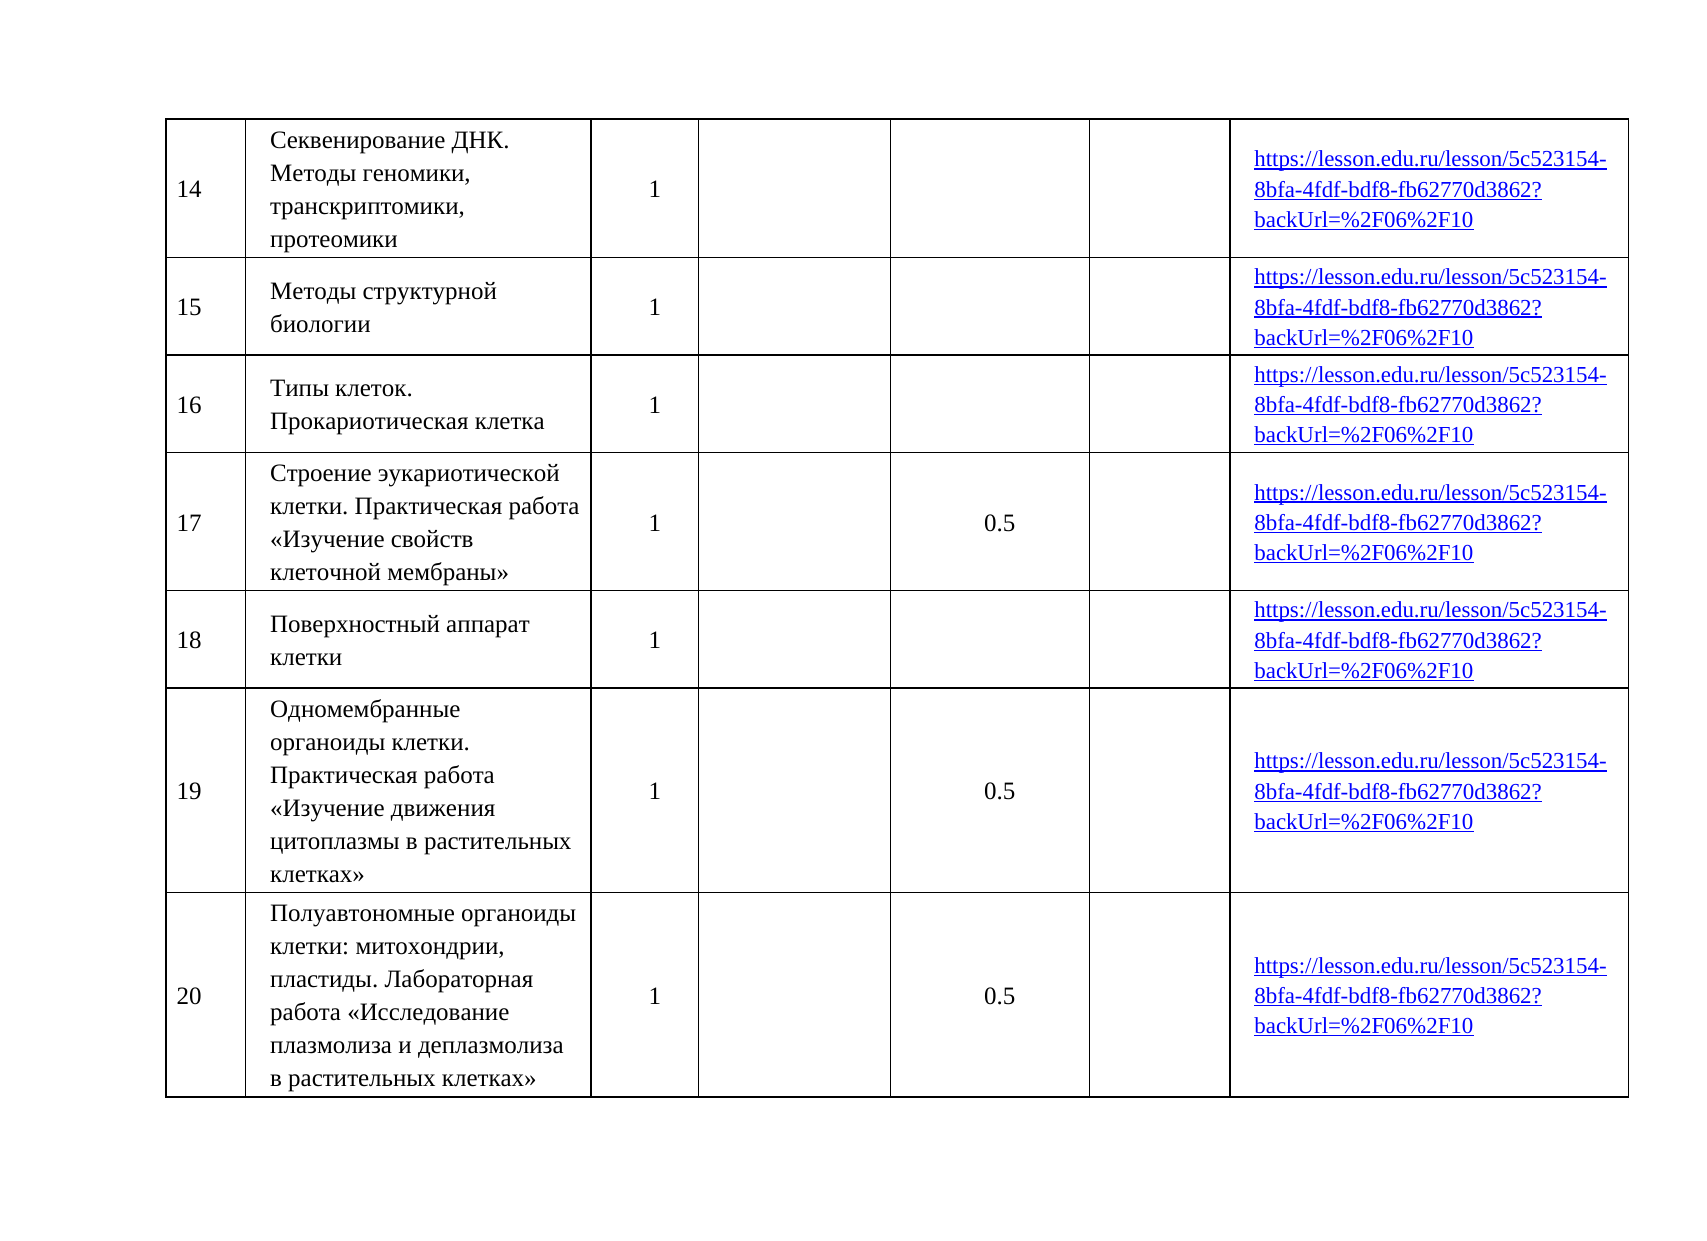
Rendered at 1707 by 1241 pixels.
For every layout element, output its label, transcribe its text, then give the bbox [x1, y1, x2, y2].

table_cell 1 [592, 258, 698, 354]
table_cell Типы клеток. Прокариотическая клетка [246, 356, 590, 451]
table_cell [891, 120, 1089, 257]
table_cell [699, 591, 890, 687]
table_cell 1 [592, 120, 698, 257]
table_cell [699, 120, 890, 257]
table_cell Полуавтономные органоиды клетки: митохондрии, пластиды. Лабораторная работа «Исследование плазмолиза и деплазмолиза в растительных клетках» [246, 893, 590, 1096]
table_cell [891, 258, 1089, 354]
table_cell 1 [592, 453, 698, 590]
table_cell 15 [167, 258, 245, 354]
table_cell Методы структурной биологии [246, 258, 590, 354]
table_cell Поверхностный аппарат клетки [246, 591, 590, 687]
table_cell 1 [592, 893, 698, 1096]
table_cell 14 [167, 120, 245, 257]
table_cell [699, 258, 890, 354]
table_cell 1 [592, 591, 698, 687]
table_cell https://lesson.edu.ru/lesson/5c523154-8bfa-4fdf-bdf8-fb62770d3862?backUrl=%2F06%2F10 [1231, 591, 1628, 687]
table_cell 17 [167, 453, 245, 590]
table_cell https://lesson.edu.ru/lesson/5c523154-8bfa-4fdf-bdf8-fb62770d3862?backUrl=%2F06%2F10 [1231, 356, 1628, 451]
table_cell 18 [167, 591, 245, 687]
table_cell [1090, 356, 1229, 451]
table_cell [891, 591, 1089, 687]
table_cell 16 [167, 356, 245, 451]
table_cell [1231, 120, 1628, 257]
table_cell [699, 356, 890, 451]
table_cell [1090, 258, 1229, 354]
table_cell https://lesson.edu.ru/lesson/5c523154-8bfa-4fdf-bdf8-fb62770d3862?backUrl=%2F06%2F10 [1231, 258, 1628, 354]
table_cell 0.5 [891, 893, 1089, 1096]
table_cell 0.5 [891, 689, 1089, 892]
table_cell [699, 689, 890, 892]
table_cell [699, 453, 890, 590]
table_cell https://lesson.edu.ru/lesson/5c523154-8bfa-4fdf-bdf8-fb62770d3862?backUrl=%2F06%2F10 [1231, 689, 1628, 892]
table_cell 0.5 [891, 453, 1089, 590]
table_cell https://lesson.edu.ru/lesson/5c523154-8bfa-4fdf-bdf8-fb62770d3862?backUrl=%2F06%2F10 [1231, 453, 1628, 590]
table_cell 20 [167, 893, 245, 1096]
table_cell [1090, 591, 1229, 687]
table_cell [1090, 120, 1229, 257]
table_cell [1090, 689, 1229, 892]
table_cell 1 [592, 356, 698, 451]
table_cell Строение эукариотической клетки. Практическая работа «Изучение свойств клеточной мембраны» [246, 453, 590, 590]
table_cell [1090, 453, 1229, 590]
table_cell 1 [592, 689, 698, 892]
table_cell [1231, 893, 1628, 1096]
table_cell 19 [167, 689, 245, 892]
table_cell [699, 893, 890, 1096]
table_cell [1090, 893, 1229, 1096]
table_cell Секвенирование ДНК. Методы геномики, транскриптомики, протеомики [246, 120, 590, 257]
table_cell [891, 356, 1089, 451]
table_cell Одномембранные органоиды клетки. Практическая работа «Изучение движения цитоплазмы в растительных клетках» [246, 689, 590, 892]
